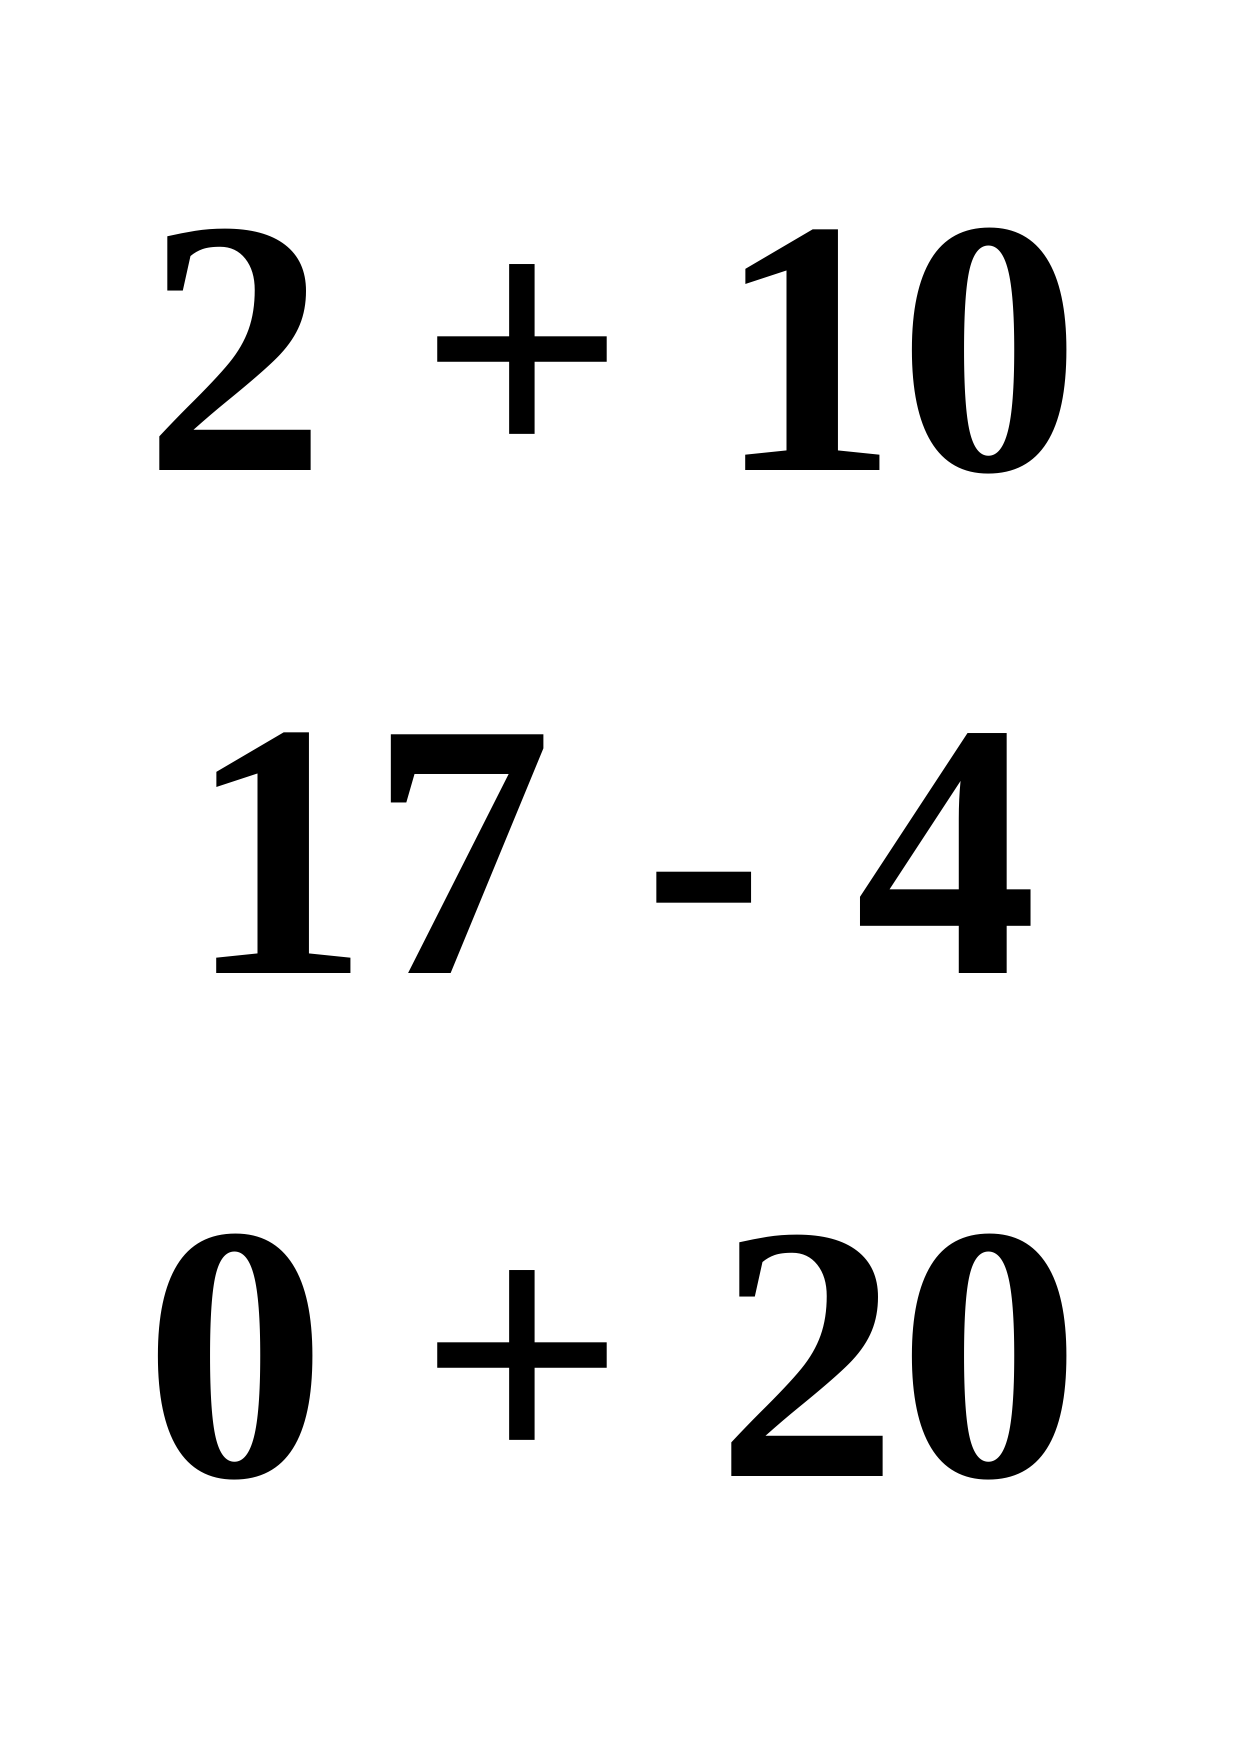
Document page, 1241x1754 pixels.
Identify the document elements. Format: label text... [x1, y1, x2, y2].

text 17 - 4 [74, 633, 1152, 1052]
text 2 + 10 [74, 130, 1152, 549]
text 0 + 20 [74, 1136, 1152, 1555]
